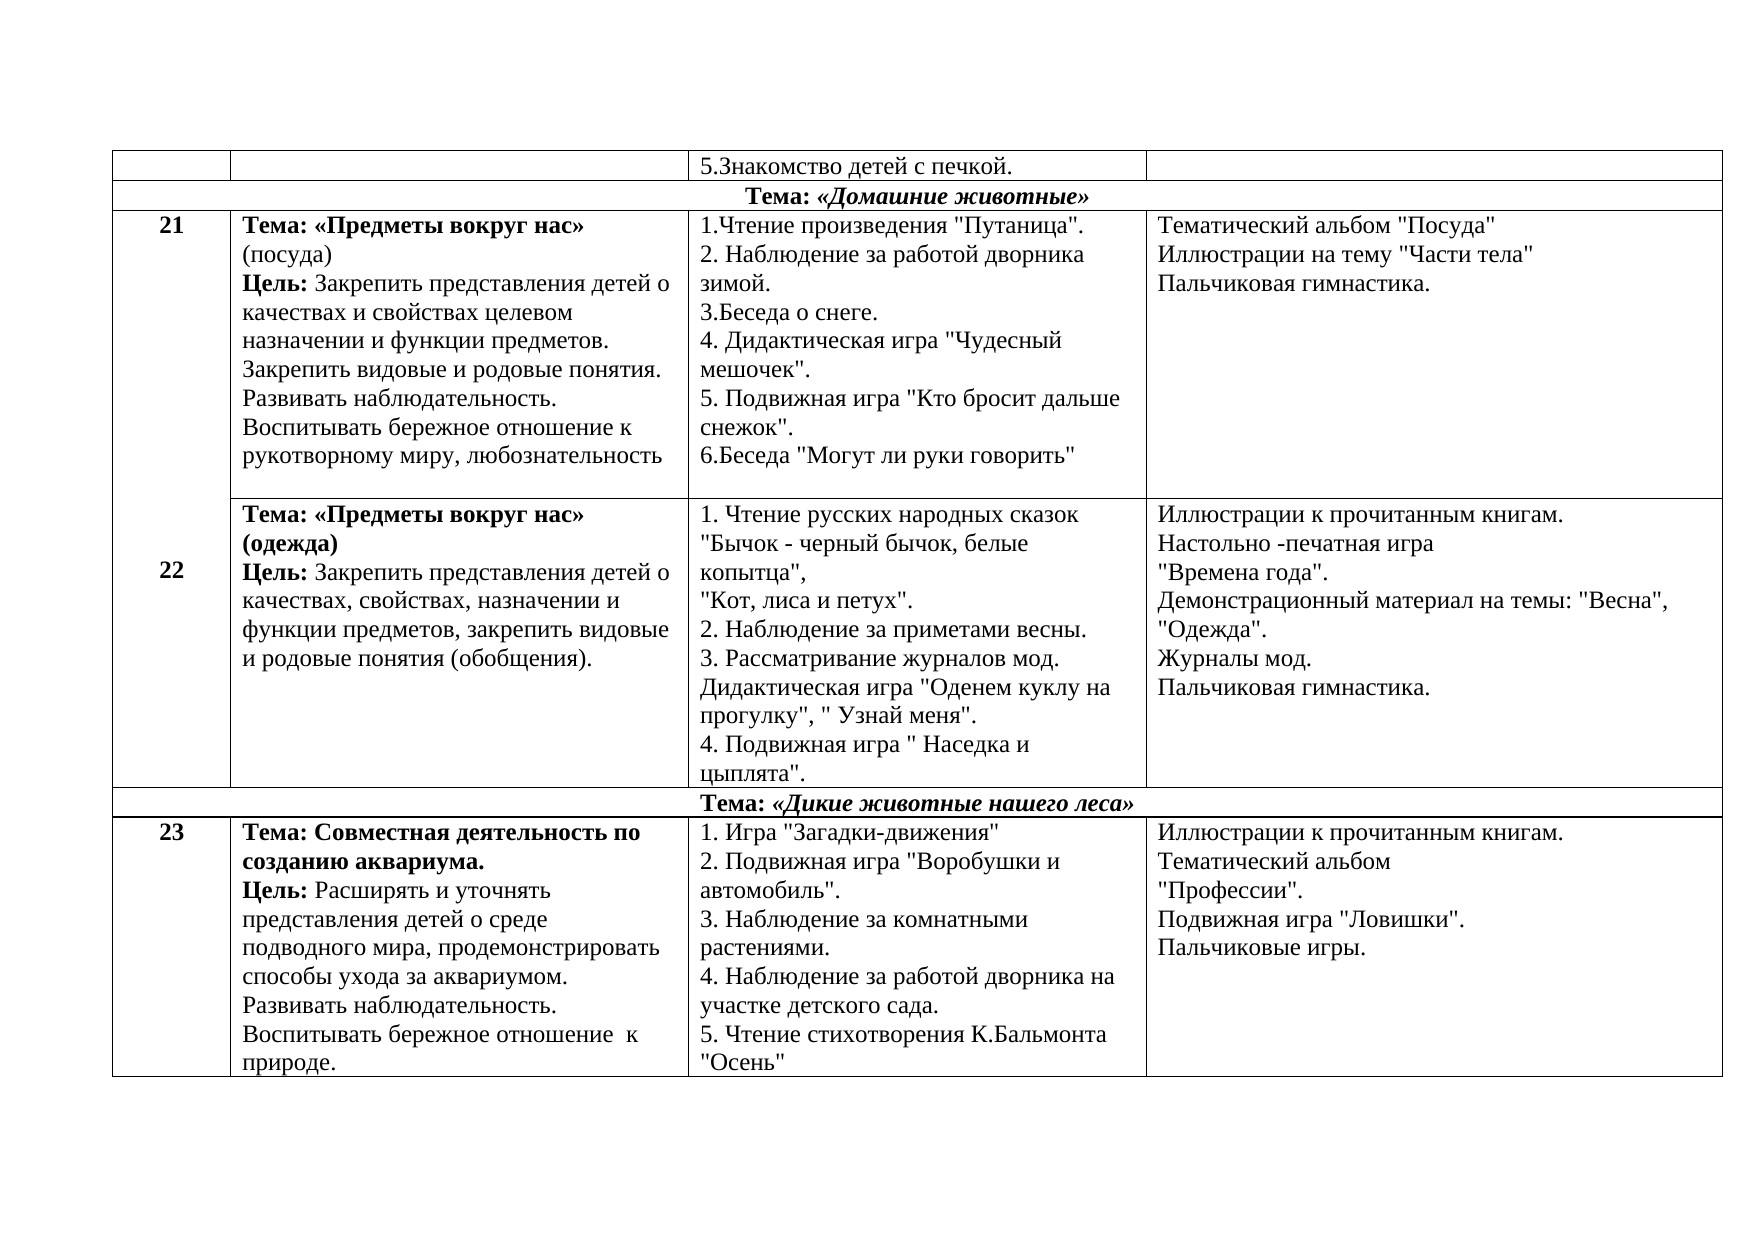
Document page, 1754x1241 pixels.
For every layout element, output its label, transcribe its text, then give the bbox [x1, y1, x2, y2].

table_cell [1147, 818, 1722, 1076]
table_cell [1147, 151, 1722, 180]
table_cell Тема: «Предметы вокруг нас» (одежда) Цель: Закрепить представления детей о качествах, свойствах, назначении и функции предметов, закрепить видовые и родовые понятия (обобщения). [231, 499, 688, 787]
table_cell 23 24 [113, 818, 230, 1076]
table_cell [231, 151, 688, 180]
table_cell 1.Чтение произведения "Путаница". 2. Наблюдение за работой дворника зимой. 3.Беседа о снеге. 4. Дидактическая игра "Чудесный мешочек". 5. Подвижная игра "Кто бросит дальше снежок". 6.Беседа "Могут ли руки говорить" [689, 211, 1146, 498]
table_cell Тема: «Предметы вокруг нас» (посуда) Цель: Закрепить представления детей о качествах и свойствах целевом назначении и функции предметов. Закрепить видовые и родовые понятия. Развивать наблюдательность. Воспитывать бережное отношение к рукотворному миру, любознательность [231, 211, 688, 498]
table_cell Тема: «Домашние животные» [113, 181, 1722, 209]
table_cell 21 22 [113, 211, 230, 787]
table_cell Тема: «Дикие животные нашего леса» [113, 788, 1722, 816]
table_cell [231, 818, 688, 1076]
table_cell Иллюстрации к прочитанным книгам. Настольно -печатная игра "Времена года". Демонстрационный материал на темы: "Весна", "Одежда". Журналы мод. Пальчиковая гимнастика. [1147, 499, 1722, 787]
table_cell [689, 151, 1146, 180]
table_cell 1. Чтение русских народных сказок "Бычок - черный бычок, белые копытца", "Кот, лиса и петух". 2. Наблюдение за приметами весны. 3. Рассматривание журналов мод. Дидактическая игра "Оденем куклу на прогулку", " Узнай меня". 4. Подвижная игра " Наседка и цыплята". [689, 499, 1146, 787]
table_cell Тематический альбом "Посуда" Иллюстрации на тему "Части тела" Пальчиковая гимнастика. [1147, 211, 1722, 498]
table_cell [689, 818, 1146, 1076]
